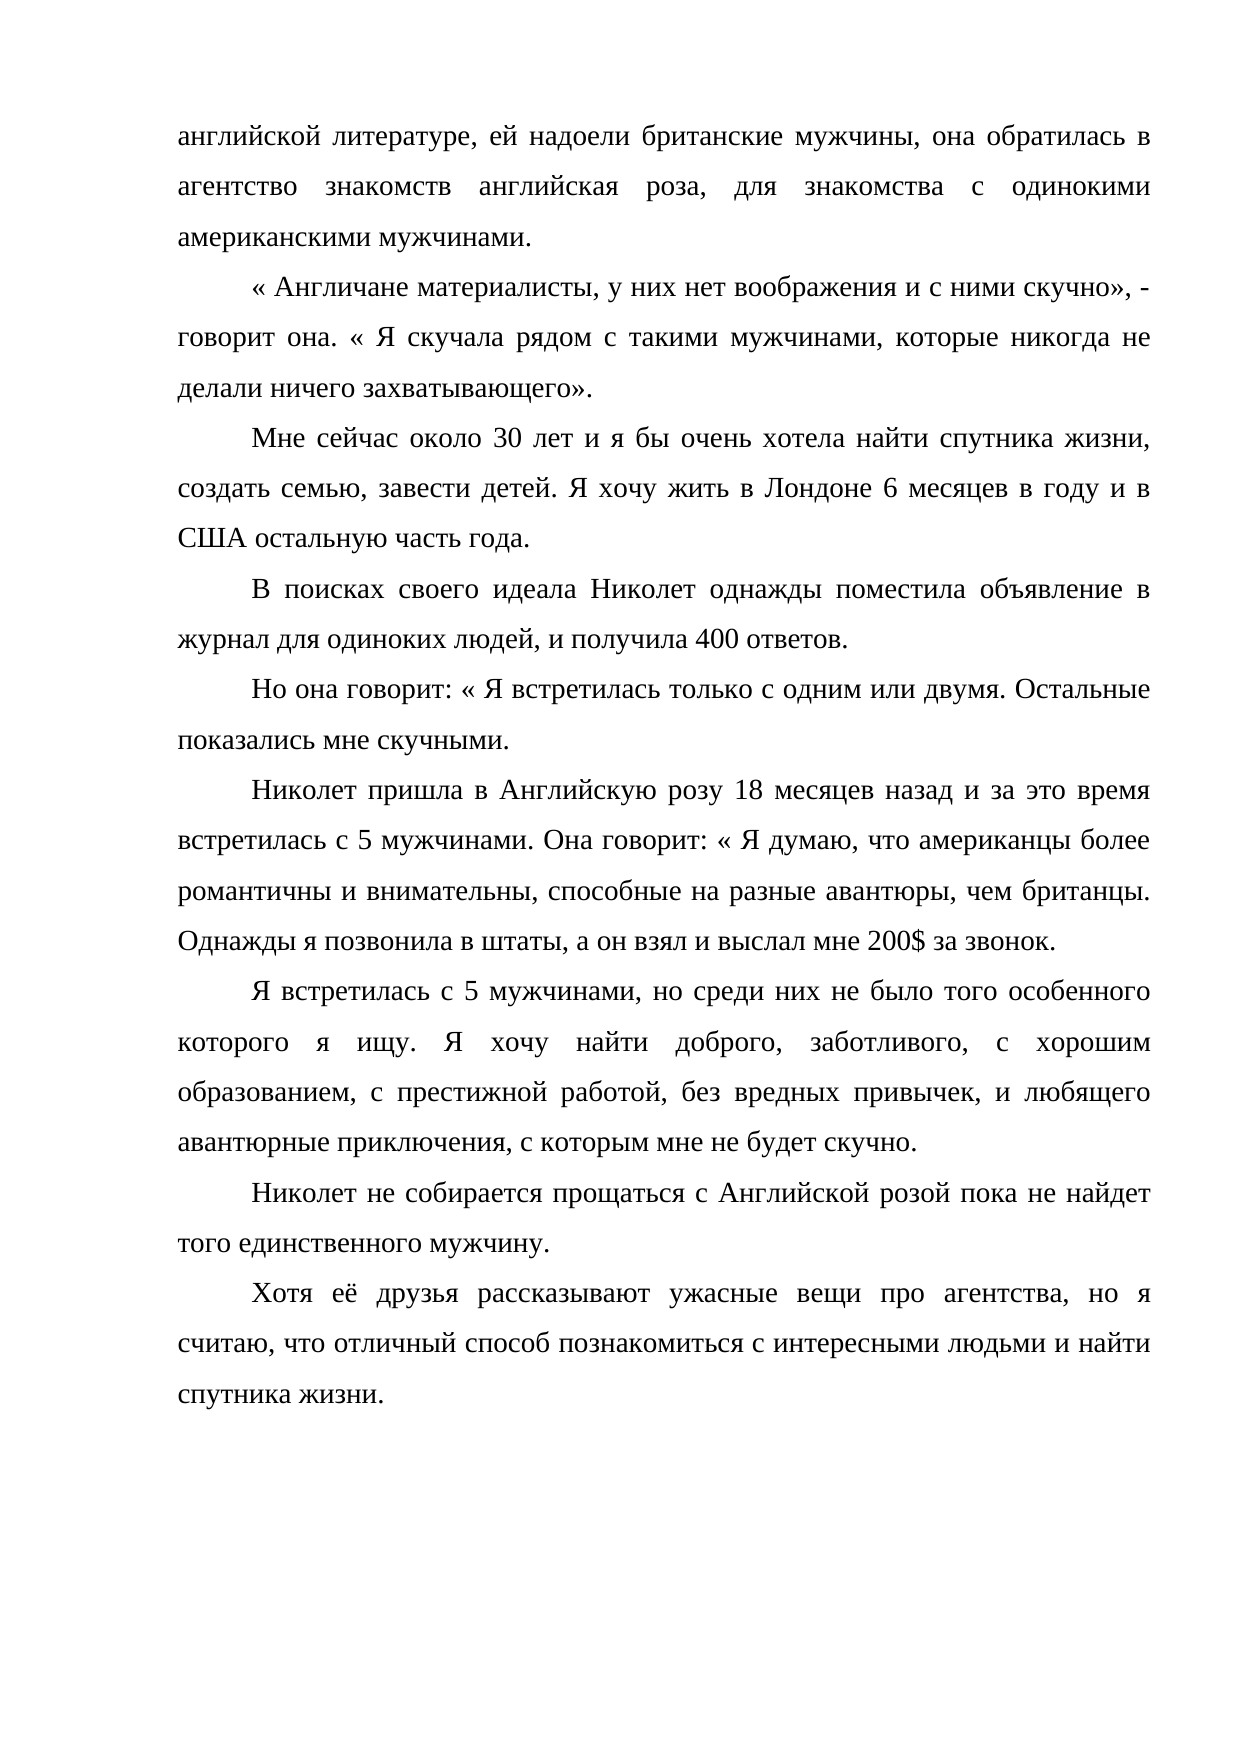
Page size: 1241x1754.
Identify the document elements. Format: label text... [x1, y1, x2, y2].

text Я встретилась с 5 мужчинами, но среди них не было того особенного которого я ищу. Я хочу найти доброго, заботливого, с хорошим образованием, с престижной работой, без вредных привычек, и любящего авантюрные приключения, с которым мне не будет скучно. [177, 973, 1152, 1158]
text Николет не собирается прощаться с Английской розой пока не найдет того единственного мужчину. [177, 1175, 1152, 1258]
text Николет пришла в Английскую розу 18 месяцев назад и за это время встретилась с 5 мужчинами. Она говорит: « Я думаю, что американцы более романтичны и внимательны, способные на разные авантюры, чем британцы. Однажды я позвонила в штаты, а он взял и выслал мне 200$ за звонок. [177, 772, 1152, 957]
text Но она говорит: « Я встретилась только с одним или двумя. Остальные показались мне скучными. [177, 672, 1152, 755]
text Мне сейчас около 30 лет и я бы очень хотела найти спутника жизни, создать семью, завести детей. Я хочу жить в Лондоне 6 месяцев в году и в США остальную часть года. [177, 420, 1152, 554]
text В поисках своего идеала Николет однажды поместила объявление в журнал для одиноких людей, и получила 400 ответов. [177, 571, 1152, 655]
text « Англичане материалисты, у них нет воображения и с ними скучно», - говорит она. « Я скучала рядом с такими мужчинами, которые никогда не делали ничего захватывающего». [177, 269, 1152, 403]
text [177, 118, 1152, 252]
text Хотя её друзья рассказывают ужасные вещи про агентства, но я считаю, что отличный способ познакомиться с интересными людьми и найти спутника жизни. [177, 1275, 1152, 1409]
